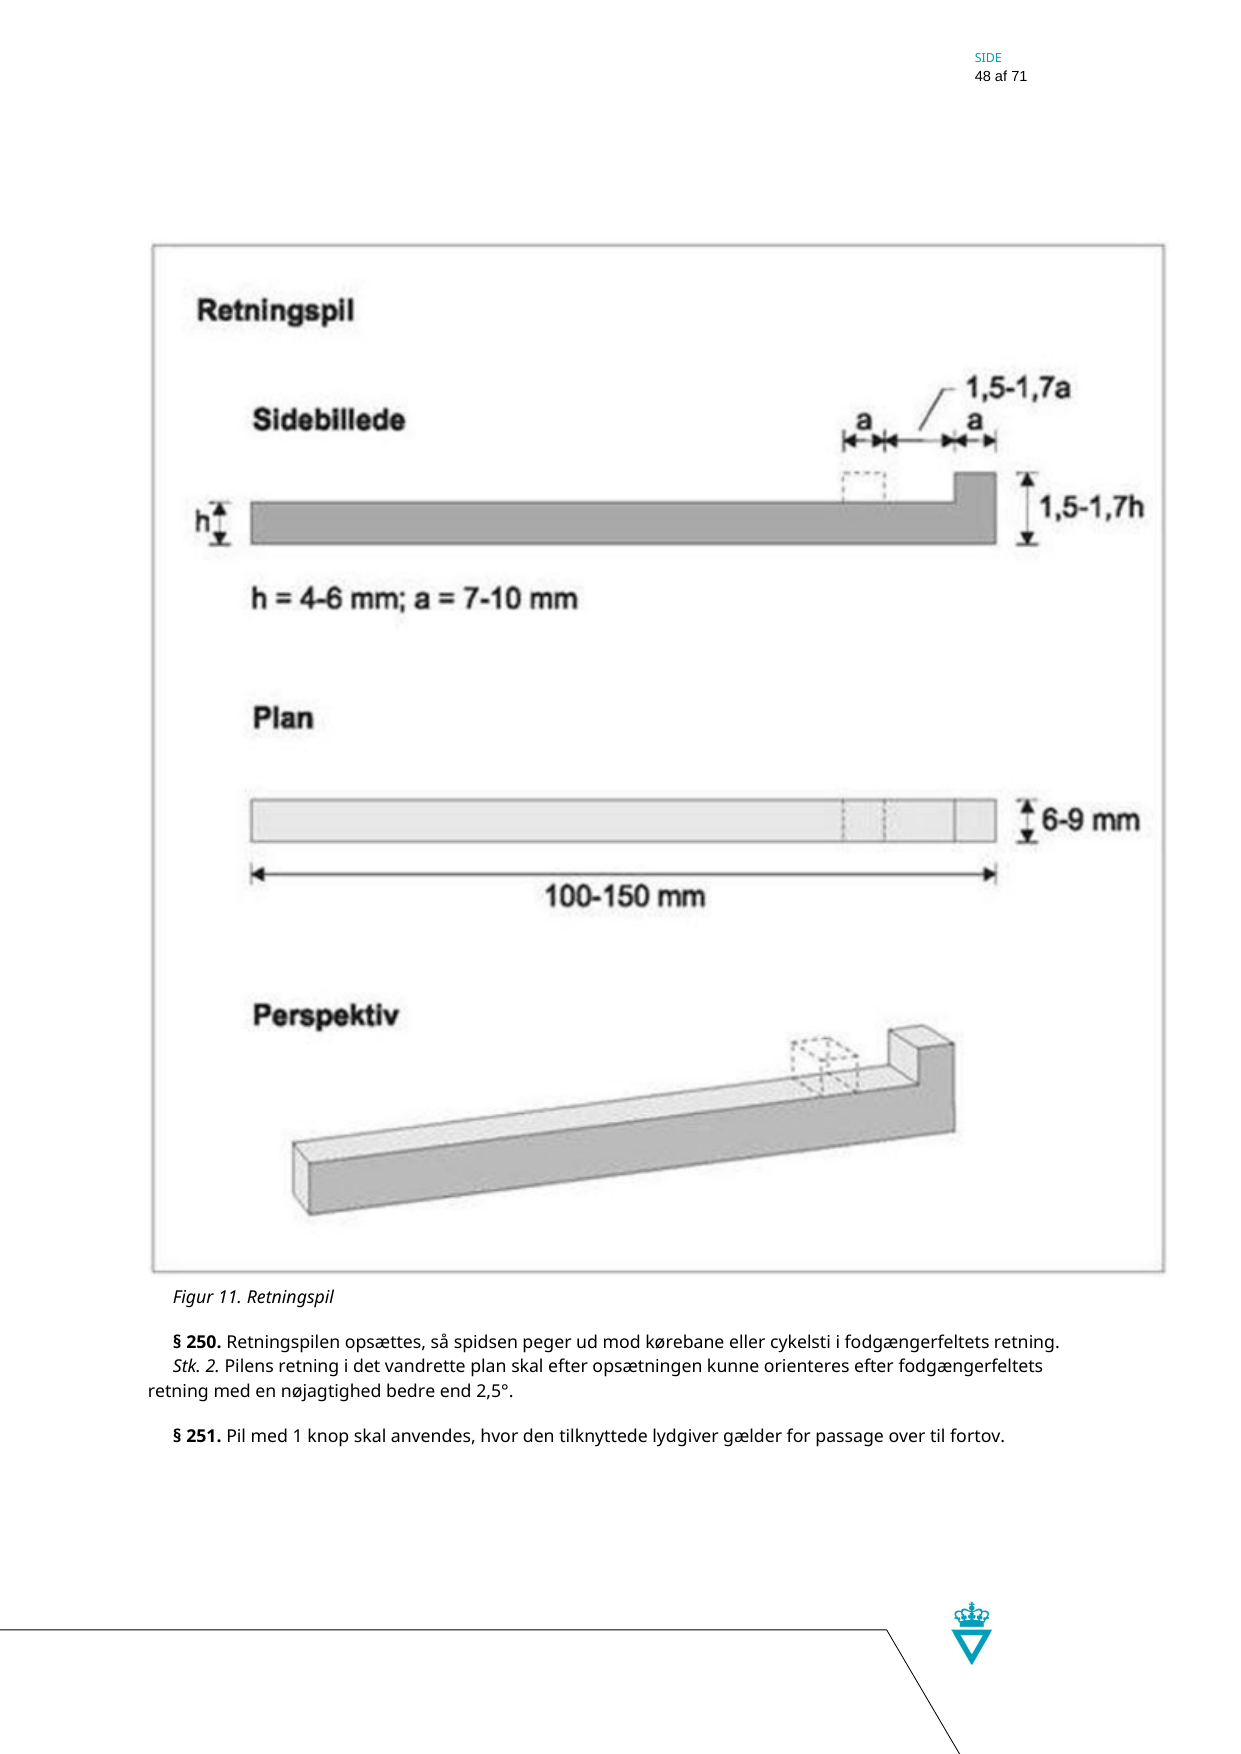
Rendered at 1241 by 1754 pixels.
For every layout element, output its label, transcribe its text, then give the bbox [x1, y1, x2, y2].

picture [147, 236, 1171, 1285]
text § 250. Retningspilen opsættes, så spidsen peger ud mod kørebane eller cykelsti i fodgængerfeltets retning. [148, 1330, 1092, 1354]
picture [951, 1601, 992, 1665]
text § 251. Pil med 1 knop skal anvendes, hvor den tilknyttede lydgiver gælder for passage over til fortov. [148, 1423, 1092, 1447]
text Stk. 2. Pilens retning i det vandrette plan skal efter opsætningen kunne orienteres efter fodgængerfeltets retning med en nøjagtighed bedre end 2,5°. [148, 1354, 1092, 1402]
text Figur 11. Retningspil [148, 1285, 1092, 1309]
